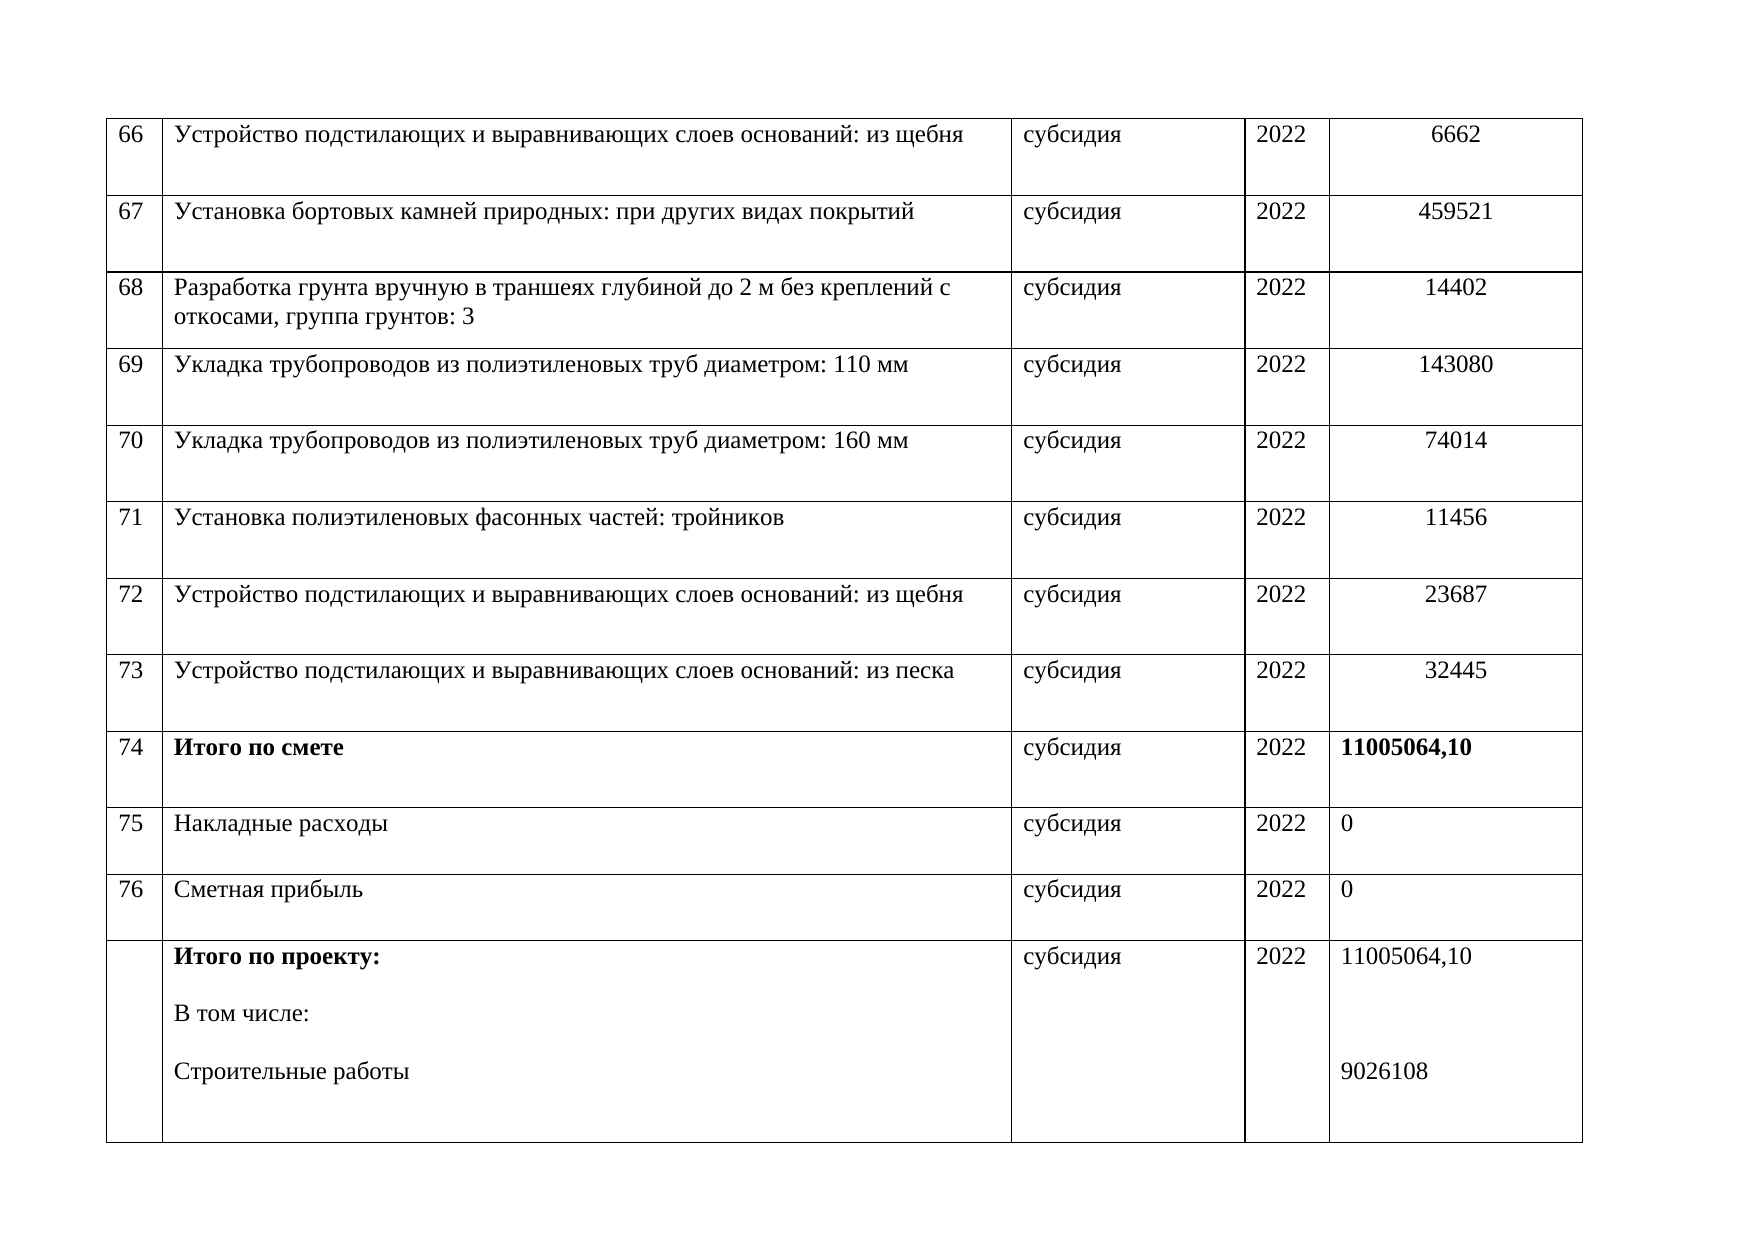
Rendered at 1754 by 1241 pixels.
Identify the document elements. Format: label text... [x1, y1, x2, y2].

table_cell 11456 [1330, 502, 1582, 578]
table_cell субсидия [1012, 875, 1244, 940]
table_cell 74014 [1330, 426, 1582, 501]
table_cell субсидия [1012, 119, 1244, 195]
table_cell Установка бортовых камней природных: при других видах покрытий [163, 196, 1011, 271]
table_cell 11005064,10 [1330, 732, 1582, 807]
table_cell Устройство подстилающих и выравнивающих слоев оснований: из песка [163, 655, 1011, 731]
table_cell 14402 [1330, 273, 1582, 348]
table_cell 23687 [1330, 579, 1582, 654]
table_cell Сметная прибыль [163, 875, 1011, 940]
table_cell 70 [107, 426, 162, 501]
table_cell субсидия [1012, 349, 1244, 424]
table_cell Устройство подстилающих и выравнивающих слоев оснований: из щебня [163, 579, 1011, 654]
table_cell 2022 [1246, 732, 1329, 807]
table_cell 72 [107, 579, 162, 654]
table_cell 2022 [1246, 579, 1329, 654]
table_cell 73 [107, 655, 162, 731]
table_cell Укладка трубопроводов из полиэтиленовых труб диаметром: 160 мм [163, 426, 1011, 501]
table_cell 75 [107, 808, 162, 873]
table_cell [1330, 941, 1582, 1142]
table_cell 2022 [1246, 875, 1329, 940]
table_cell 68 [107, 273, 162, 348]
table_cell субсидия [1012, 426, 1244, 501]
table_cell субсидия [1012, 502, 1244, 578]
table_cell субсидия [1012, 273, 1244, 348]
table_cell [107, 941, 162, 1142]
table_cell 0 [1330, 808, 1582, 873]
table_cell субсидия [1012, 196, 1244, 271]
table_cell 2022 [1246, 655, 1329, 731]
table_cell 71 [107, 502, 162, 578]
table_cell Укладка трубопроводов из полиэтиленовых труб диаметром: 110 мм [163, 349, 1011, 424]
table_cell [163, 941, 1011, 1142]
table_cell субсидия [1012, 579, 1244, 654]
table_cell 2022 [1246, 808, 1329, 873]
table_cell Разработка грунта вручную в траншеях глубиной до 2 м без креплений с откосами, группа грунтов: 3 [163, 273, 1011, 348]
table_cell субсидия [1012, 808, 1244, 873]
table_cell Установка полиэтиленовых фасонных частей: тройников [163, 502, 1011, 578]
table_cell 67 [107, 196, 162, 271]
table_cell 2022 [1246, 502, 1329, 578]
table_cell 2022 [1246, 426, 1329, 501]
table_cell Итого по смете [163, 732, 1011, 807]
table_cell 143080 [1330, 349, 1582, 424]
table_cell 69 [107, 349, 162, 424]
table_cell 66 [107, 119, 162, 195]
table_cell 0 [1330, 875, 1582, 940]
table_cell субсидия [1012, 655, 1244, 731]
table_cell 2022 [1246, 349, 1329, 424]
table_cell субсидия [1012, 732, 1244, 807]
table_cell 459521 [1330, 196, 1582, 271]
table_cell 6662 [1330, 119, 1582, 195]
table_cell Устройство подстилающих и выравнивающих слоев оснований: из щебня [163, 119, 1011, 195]
table_cell 2022 [1246, 273, 1329, 348]
table_cell субсидия [1012, 941, 1244, 1142]
table_cell 2022 [1246, 196, 1329, 271]
table_cell 76 [107, 875, 162, 940]
table_cell Накладные расходы [163, 808, 1011, 873]
table_cell 74 [107, 732, 162, 807]
table_cell 32445 [1330, 655, 1582, 731]
table_cell 2022 [1246, 941, 1329, 1142]
table_cell 2022 [1246, 119, 1329, 195]
